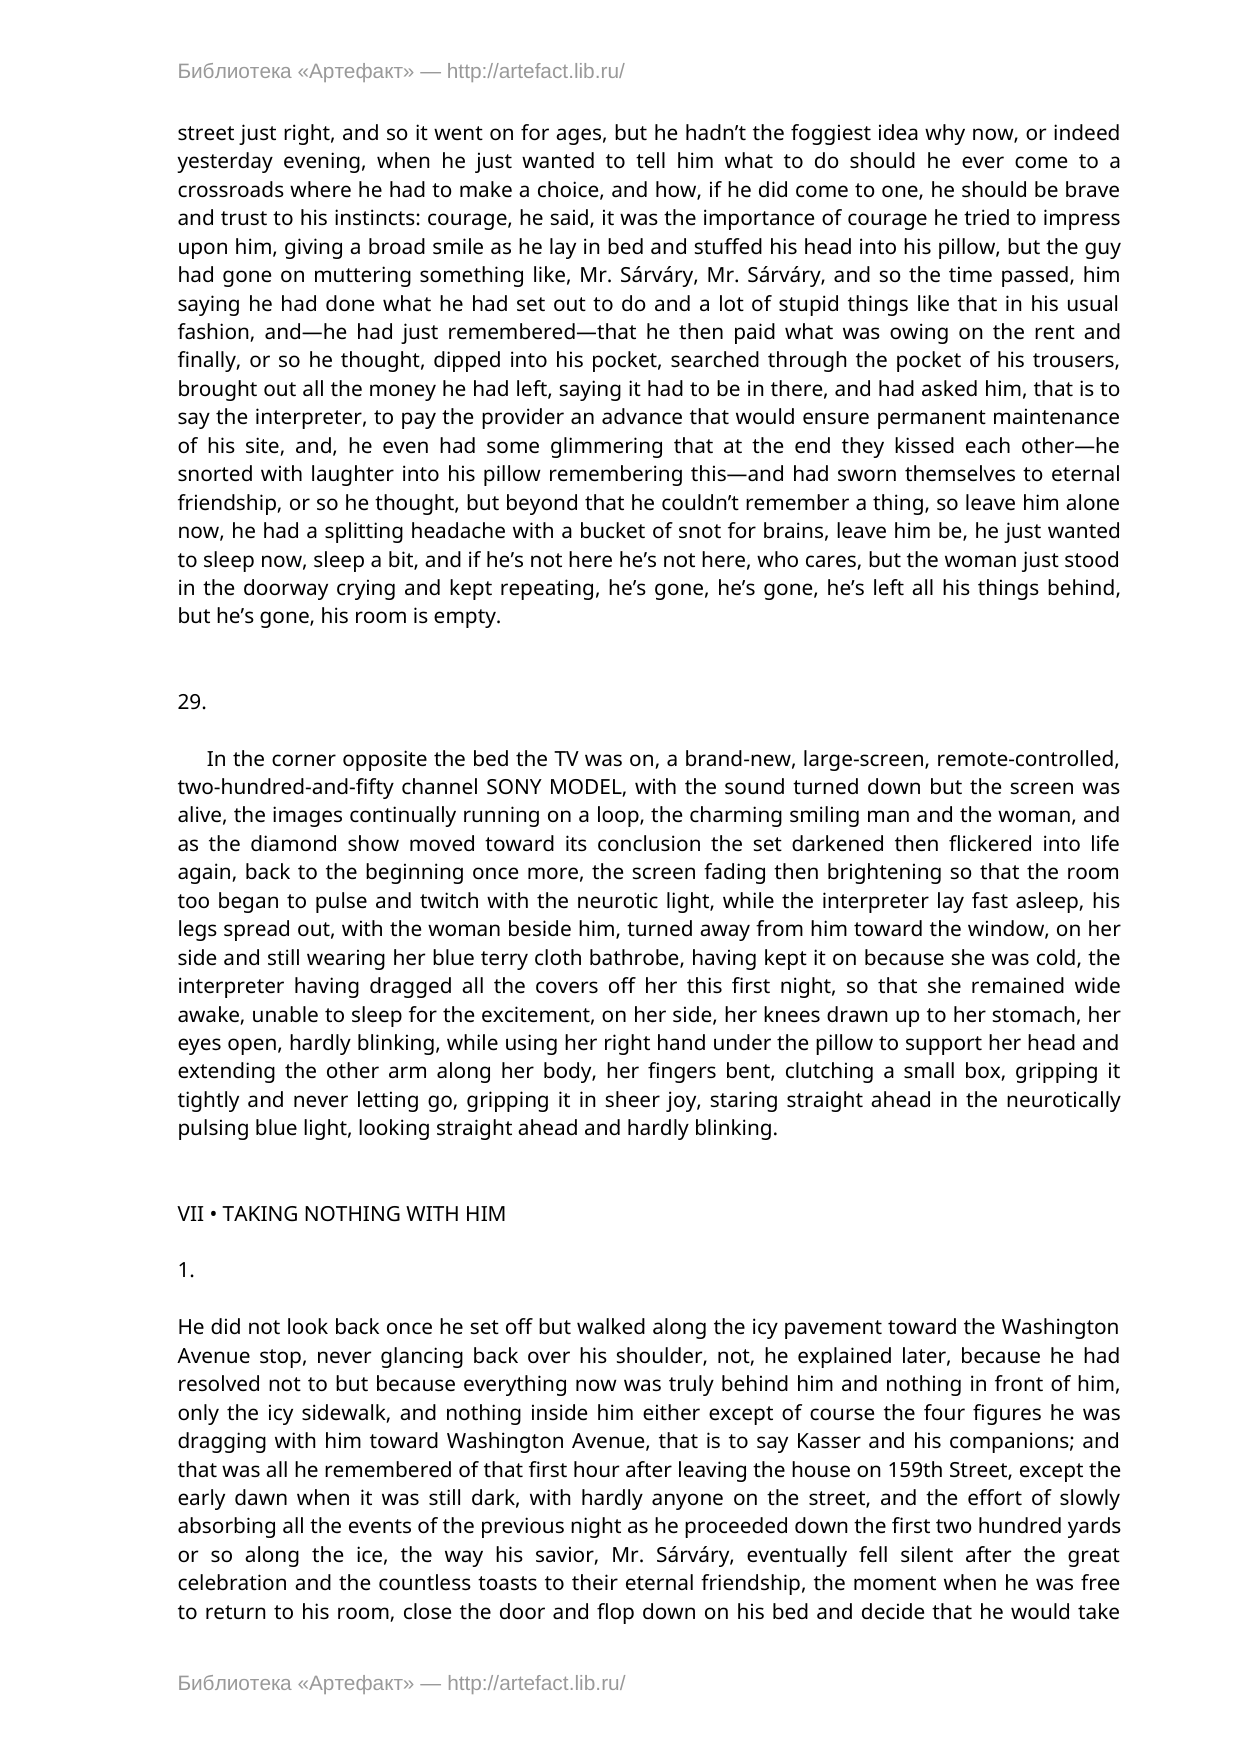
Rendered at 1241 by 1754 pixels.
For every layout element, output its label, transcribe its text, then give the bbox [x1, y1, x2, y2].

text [177, 118, 1122, 630]
subtitle 1. [177, 1256, 1122, 1284]
text In the corner opposite the bed the TV was on, a brand-new, large-screen, remote-controlled, two-hundred-and-fifty channel SONY MODEL, with the sound turned down but the screen was alive, the images continually running on a loop, the charming smiling man and the woman, and as the diamond show moved toward its conclusion the set darkened then flickered into life again, back to the beginning once more, the screen fading then brightening so that the room too began to pulse and twitch with the neurotic light, while the interpreter lay fast asleep, his legs spread out, with the woman beside him, turned away from him toward the window, on her side and still wearing her blue terry cloth bathrobe, having kept it on because she was cold, the interpreter having dragged all the covers off her this first night, so that she remained wide awake, unable to sleep for the excitement, on her side, her knees drawn up to her stomach, her eyes open, hardly blinking, while using her right hand under the pillow to support her head and extending the other arm along her body, her fingers bent, clutching a small box, gripping it tightly and never letting go, gripping it in sheer joy, staring straight ahead in the neurotically pulsing blue light, looking straight ahead and hardly blinking. [177, 744, 1122, 1142]
text 29. [177, 687, 1122, 715]
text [177, 1312, 1122, 1625]
subtitle VII • TAKING NOTHING WITH HIM [177, 1199, 1122, 1227]
